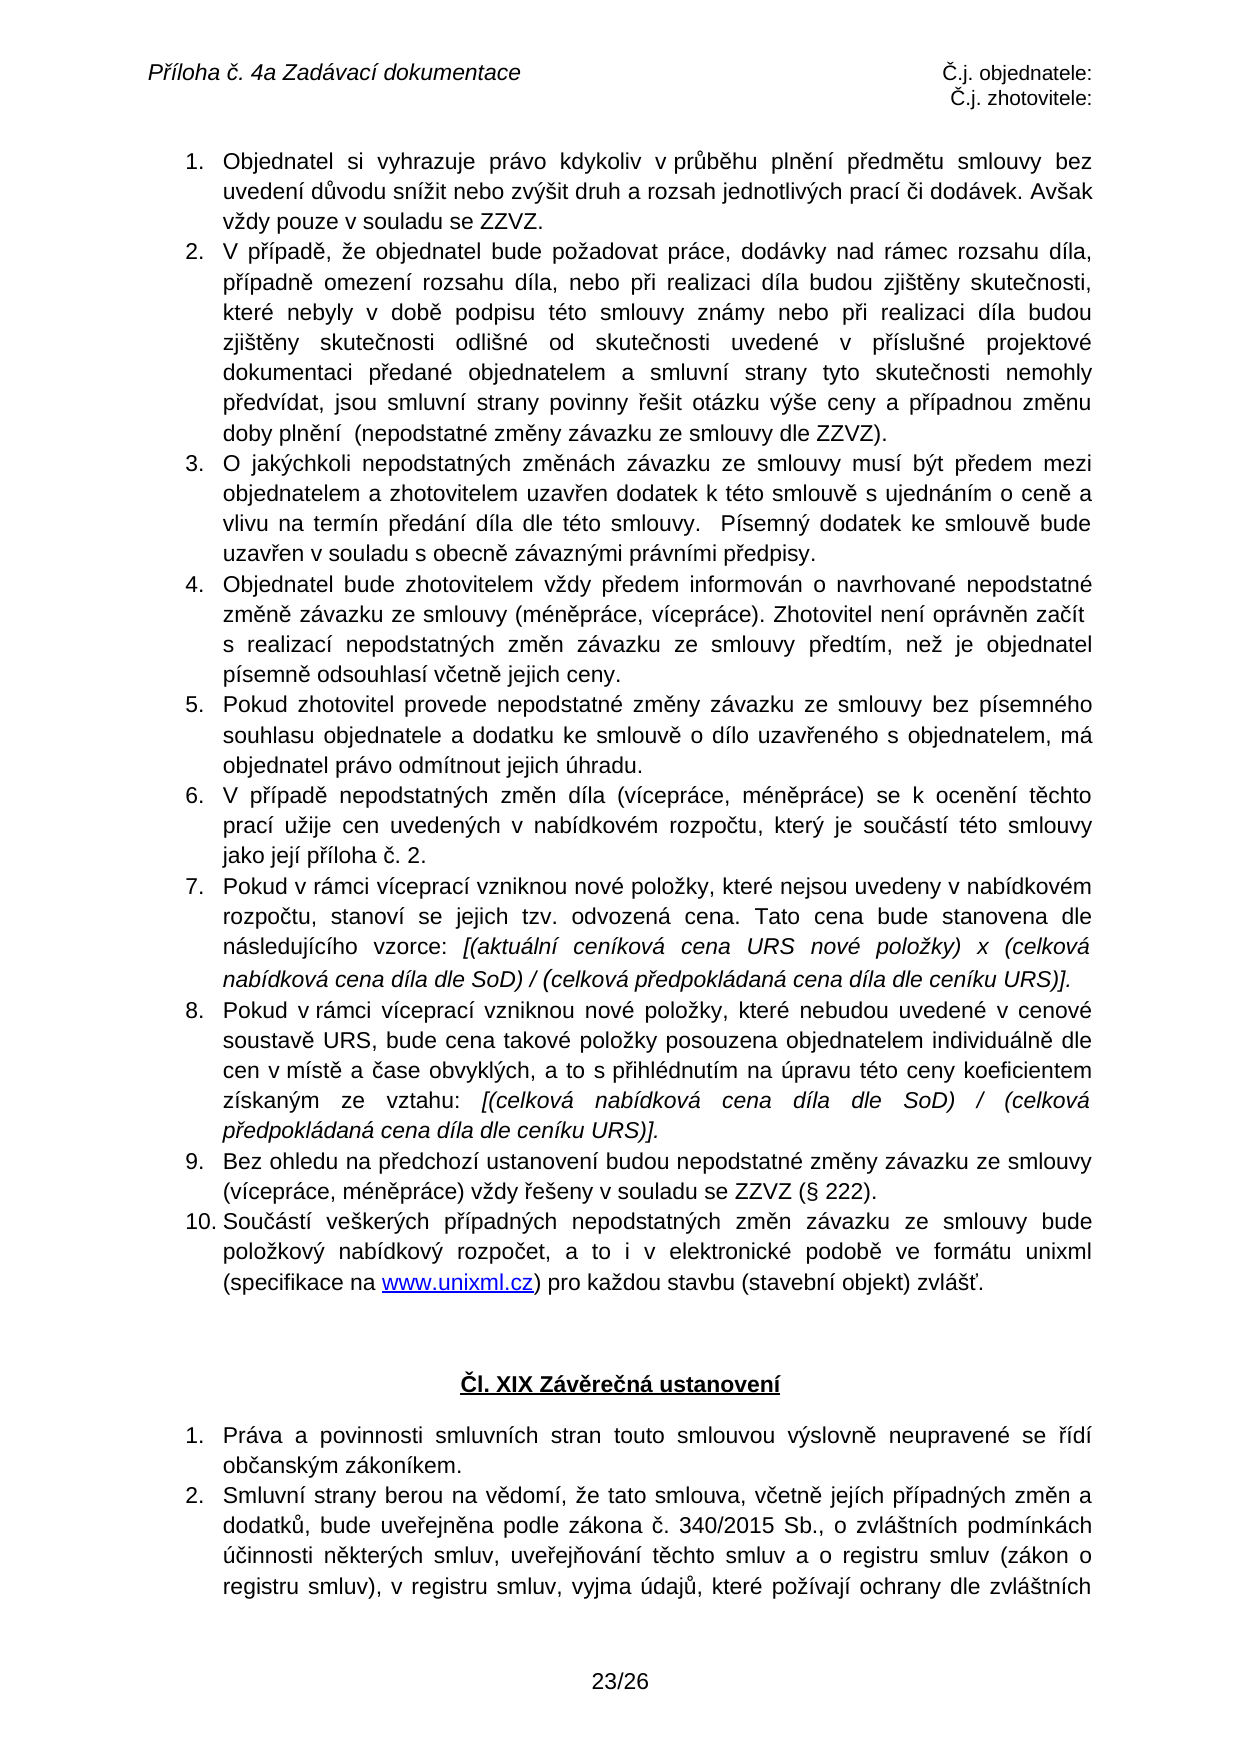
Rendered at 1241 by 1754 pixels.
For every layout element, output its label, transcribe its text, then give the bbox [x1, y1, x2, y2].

list Práva a povinnosti smluvních stran touto smlouvou výslovně neupravené se řídí občanským zákoníkem. [185, 1422, 1093, 1478]
list O jakýchkoli nepodstatných změnách závazku ze smlouvy musí být předem mezi objednatelem a zhotovitelem uzavřen dodatek k této smlouvě s ujednáním o ceně a vlivu na termín předání díla dle této smlouvy. Písemný dodatek ke smlouvě bude uzavřen v souladu s obecně závaznými právními předpisy. [185, 450, 1093, 567]
list V případě, že objednatel bude požadovat práce, dodávky nad rámec rozsahu díla, případně omezení rozsahu díla, nebo při realizaci díla budou zjištěny skutečnosti, které nebyly v době podpisu této smlouvy známy nebo při realizaci díla budou zjištěny skutečnosti odlišné od skutečnosti uvedené v příslušné projektové dokumentaci předané objednatelem a smluvní strany tyto skutečnosti nemohly předvídat, jsou smluvní strany povinny řešit otázku výše ceny a případnou změnu doby plnění (nepodstatné změny závazku ze smlouvy dle ZZVZ). [185, 238, 1093, 446]
text Čl. XIX Závěrečná ustanovení [148, 1371, 1093, 1397]
list Součástí veškerých případných nepodstatných změn závazku ze smlouvy bude položkový nabídkový rozpočet, a to i v elektronické podobě ve formátu unixml (specifikace na www.unixml.cz) pro každou stavbu (stavební objekt) zvlášť. [185, 1208, 1093, 1295]
list Objednatel bude zhotovitelem vždy předem informován o navrhované nepodstatné změně závazku ze smlouvy (méněpráce, vícepráce). Zhotovitel není oprávněn začít s realizací nepodstatných změn závazku ze smlouvy předtím, než je objednatel písemně odsouhlasí včetně jejich ceny. [185, 571, 1093, 687]
list Pokud v rámci víceprací vzniknou nové položky, které nebudou uvedené v cenové soustavě URS, bude cena takové položky posouzena objednatelem individuálně dle cen v místě a čase obvyklých, a to s přihlédnutím na úpravu této ceny koeficientem získaným ze vztahu: [(celková nabídková cena díla dle SoD) / (celková předpokládaná cena díla dle ceníku URS)]. [185, 997, 1093, 1144]
list Pokud v rámci víceprací vzniknou nové položky, které nejsou uvedeny v nabídkovém rozpočtu, stanoví se jejich tzv. odvozená cena. Tato cena bude stanovena dle následujícího vzorce: [(aktuální ceníková cena URS nové položky) x (celková nabídková cena díla dle SoD) / (celková předpokládaná cena díla dle ceníku URS)]. [185, 873, 1093, 992]
list V případě nepodstatných změn díla (vícepráce, méněpráce) se k ocenění těchto prací užije cen uvedených v nabídkovém rozpočtu, který je součástí této smlouvy jako její příloha č. 2. [185, 782, 1093, 869]
list Bez ohledu na předchozí ustanovení budou nepodstatné změny závazku ze smlouvy (vícepráce, méněpráce) vždy řešeny v souladu se ZZVZ (§ 222). [185, 1148, 1093, 1204]
list Pokud zhotovitel provede nepodstatné změny závazku ze smlouvy bez písemného souhlasu objednatele a dodatku ke smlouvě o dílo uzavřeného s objednatelem, má objednatel právo odmítnout jejich úhradu. [185, 691, 1093, 778]
list Objednatel si vyhrazuje právo kdykoliv v průběhu plnění předmětu smlouvy bez uvedení důvodu snížit nebo zvýšit druh a rozsah jednotlivých prací či dodávek. Avšak vždy pouze v souladu se ZZVZ. [185, 148, 1093, 234]
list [185, 1482, 1093, 1599]
